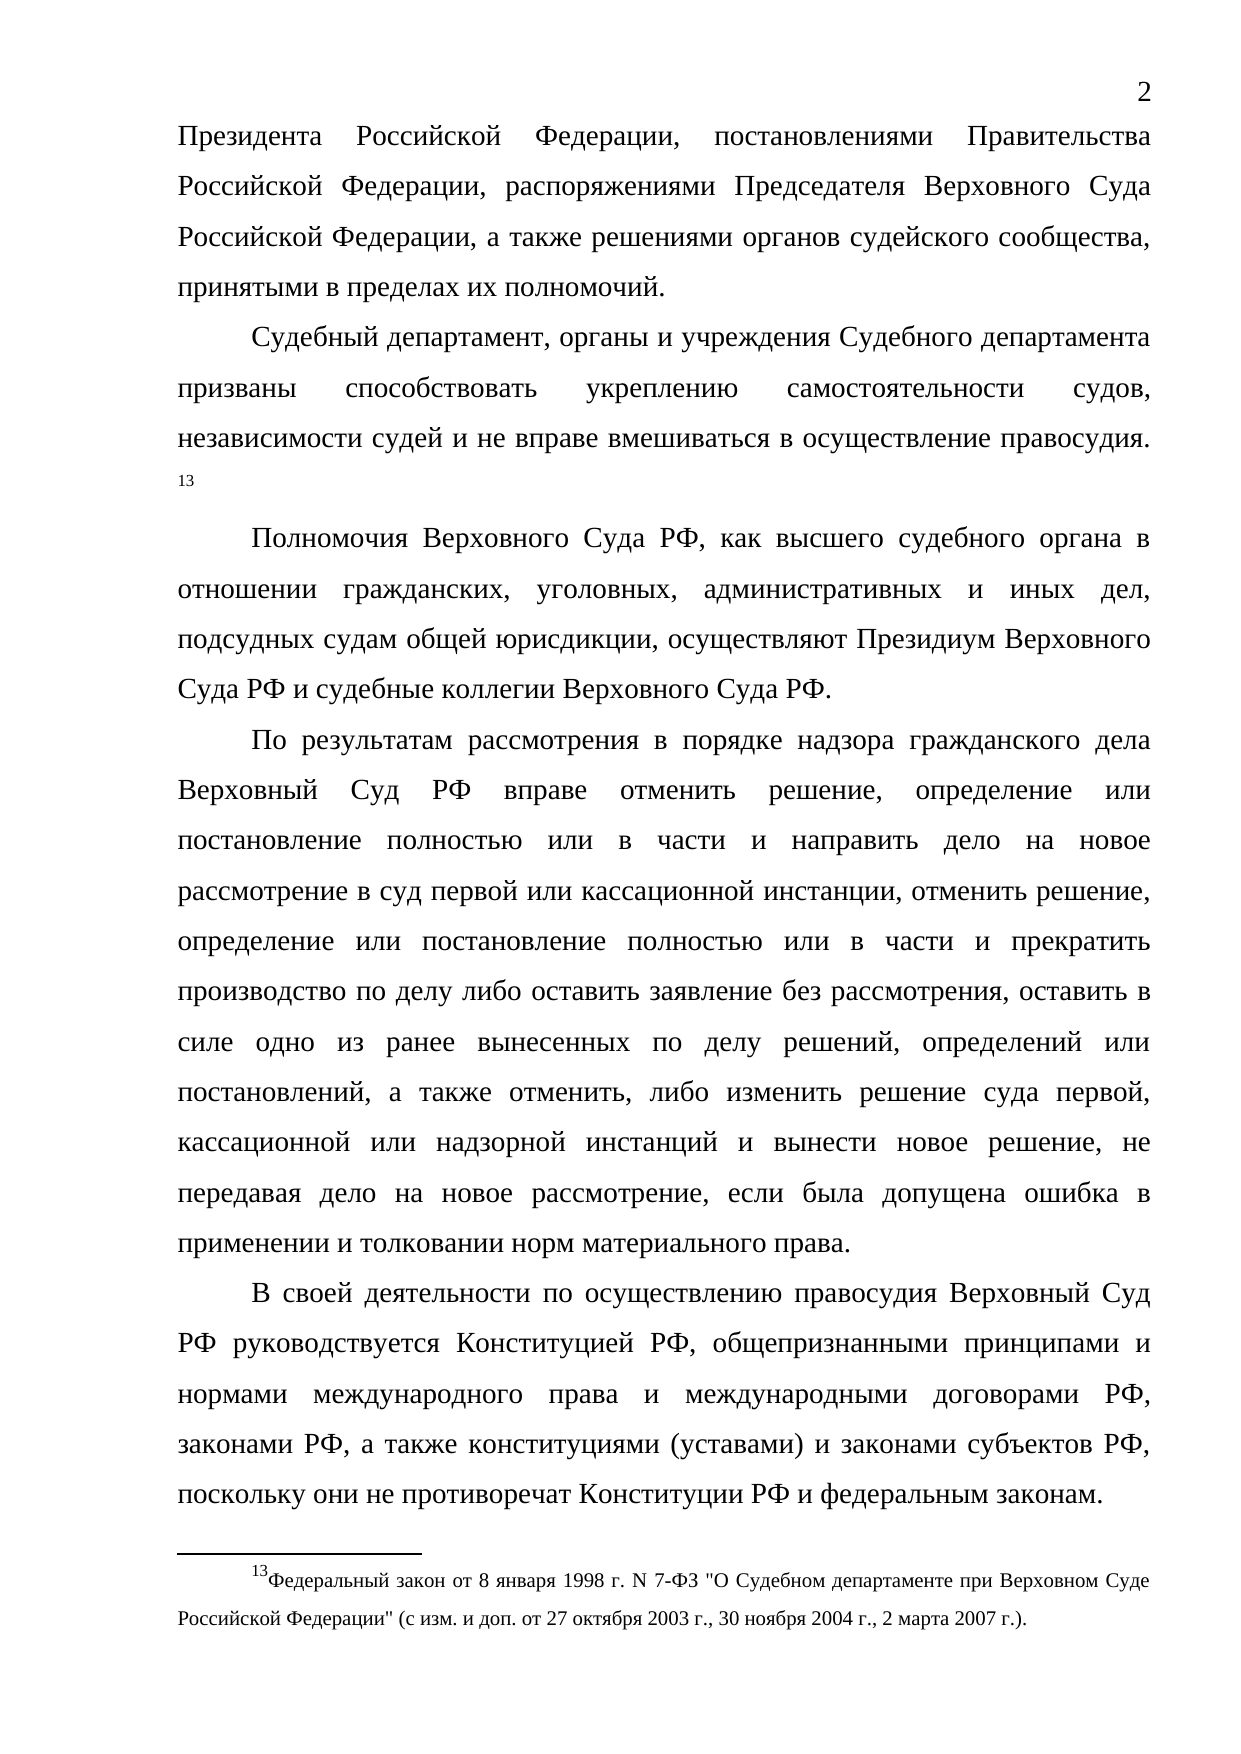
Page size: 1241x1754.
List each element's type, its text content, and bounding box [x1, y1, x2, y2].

text В своей деятельности по осуществлению правосудия Верховный Суд РФ руководствуется Конституцией РФ, общепризнанными принципами и нормами международного права и международными договорами РФ, законами РФ, а также конституциями (уставами) и законами субъектов РФ, поскольку они не противоречат Конституции РФ и федеральным законам. [177, 1275, 1152, 1510]
text Судебный департамент, органы и учреждения Судебного департамента призваны способствовать укреплению самостоятельности судов, независимости судей и не вправе вмешиваться в осуществление правосудия. [177, 319, 1152, 504]
text По результатам рассмотрения в порядке надзора гражданского дела Верховный Суд РФ вправе отменить решение, определение или постановление полностью или в части и направить дело на новое рассмотрение в суд первой или кассационной инстанции, отменить решение, определение или постановление полностью или в части и прекратить производство по делу либо оставить заявление без рассмотрения, оставить в силе одно из ранее вынесенных по делу решений, определений или постановлений, а также отменить, либо изменить решение суда первой, кассационной или надзорной инстанций и вынести новое решение, не передавая дело на новое рассмотрение, если была допущена ошибка в применении и толковании норм материального права. [177, 722, 1152, 1258]
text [177, 118, 1152, 303]
text Полномочия Верховного Суда РФ, как высшего судебного органа в отношении гражданских, уголовных, административных и иных дел, подсудных судам общей юрисдикции, осуществляют Президиум Верховного Суда РФ и судебные коллегии Верховного Суда РФ. [177, 521, 1152, 705]
